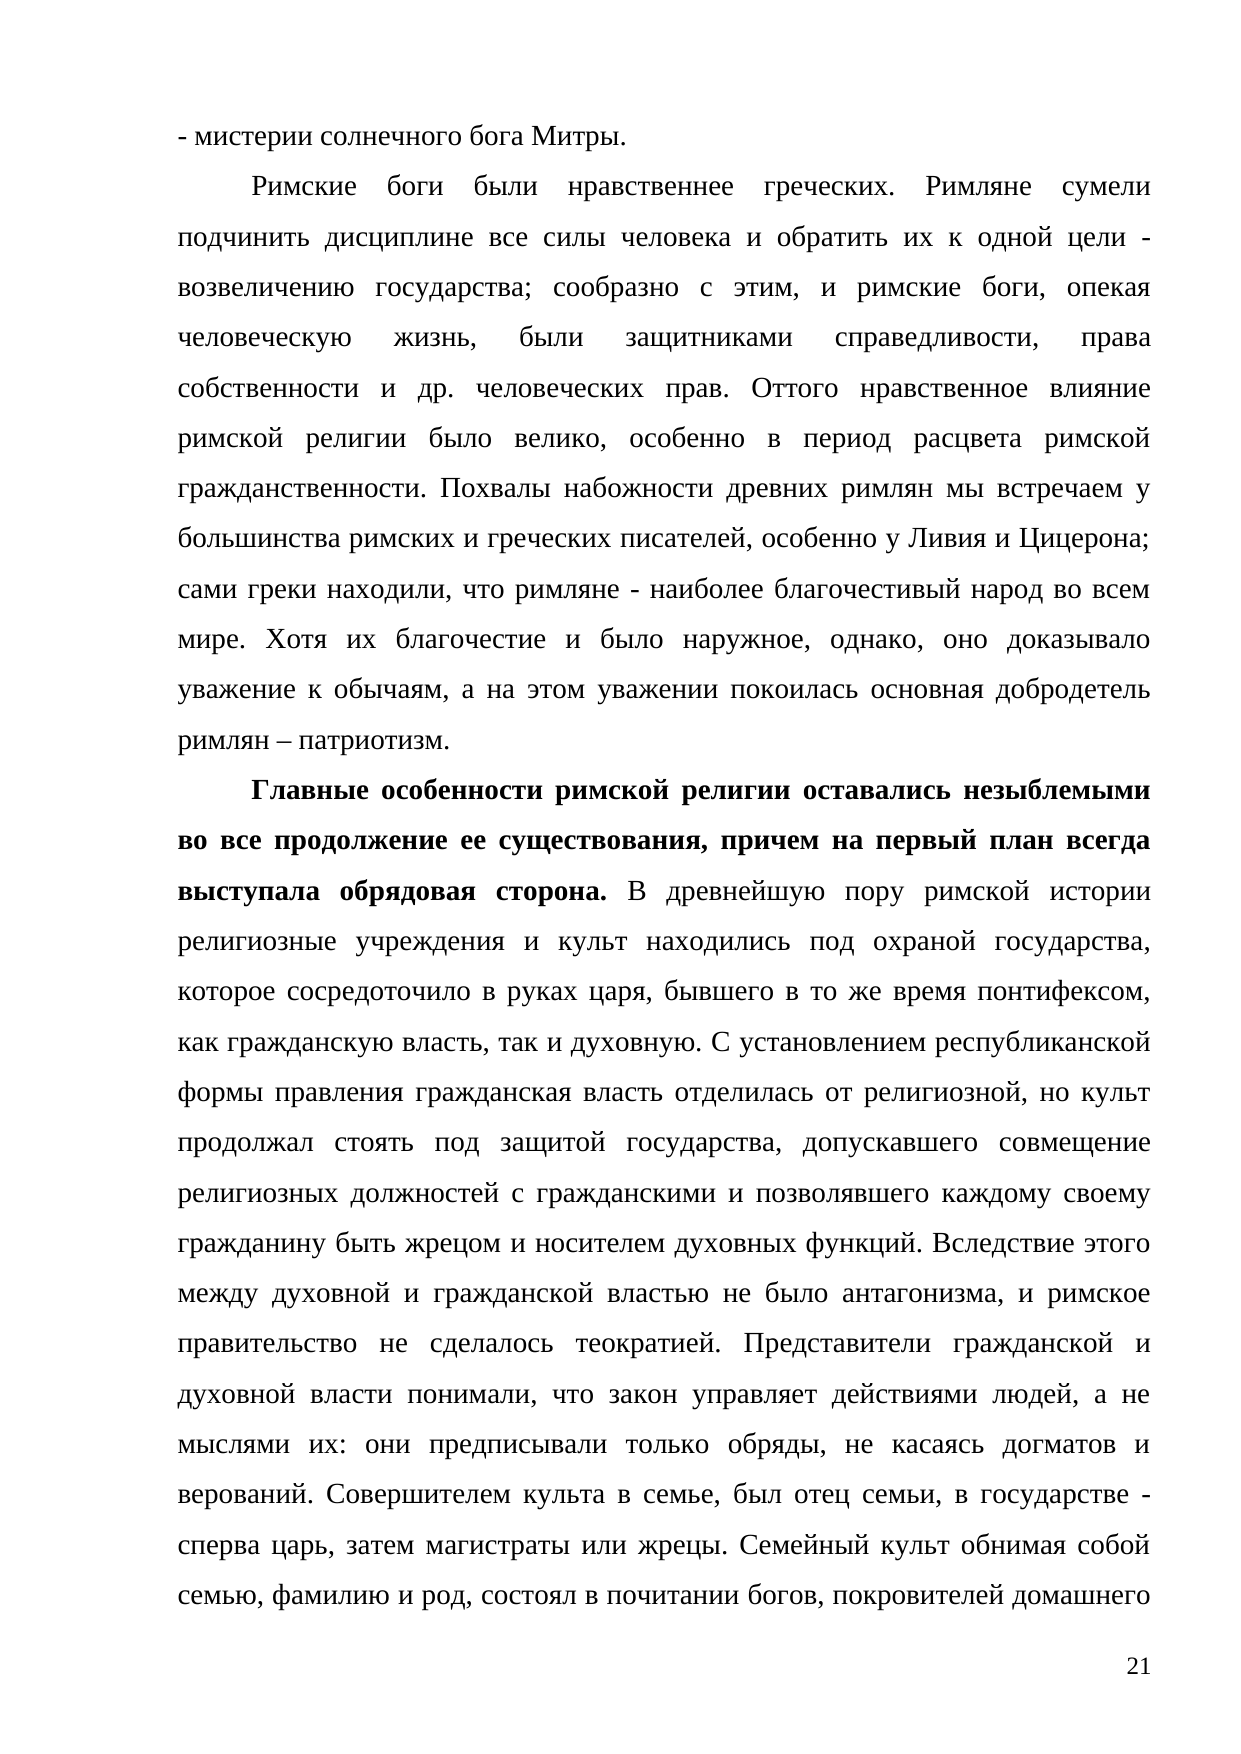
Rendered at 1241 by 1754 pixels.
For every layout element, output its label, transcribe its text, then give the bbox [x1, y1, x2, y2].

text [177, 772, 1152, 1611]
text Римские боги были нравственнее греческих. Римляне сумели подчинить дисциплине все силы человека и обратить их к одной цели - возвеличению государства; сообразно с этим, и римские боги, опекая человеческую жизнь, были защитниками справедливости, права собственности и др. человеческих прав. Оттого нравственное влияние римской религии было велико, особенно в период расцвета римской гражданственности. Похвалы набожности древних римлян мы встречаем у большинства римских и греческих писателей, особенно у Ливия и Цицерона; сами греки находили, что римляне - наиболее благочестивый народ во всем мире. Хотя их благочестие и было наружное, однако, оно доказывало уважение к обычаям, а на этом уважении покоилась основная добродетель римлян – патриотизм. [177, 168, 1152, 755]
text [177, 118, 1152, 152]
